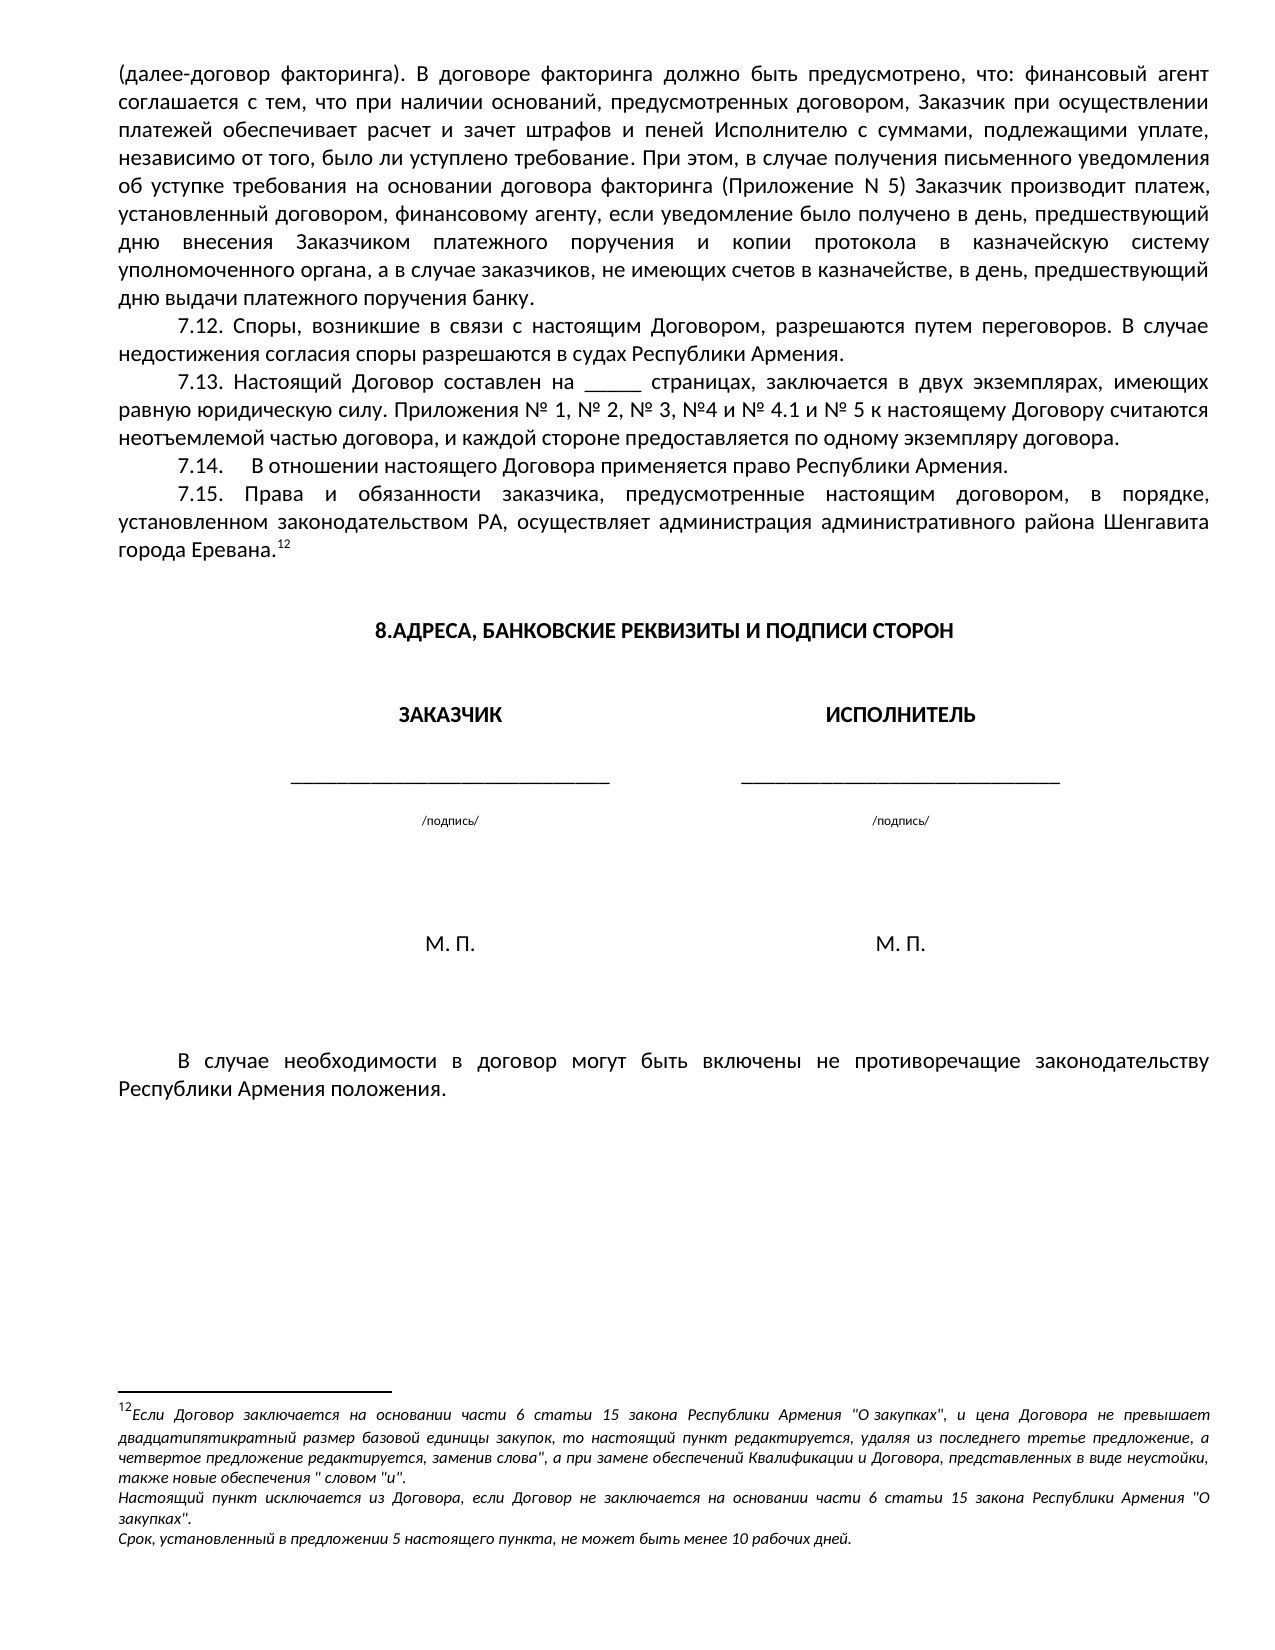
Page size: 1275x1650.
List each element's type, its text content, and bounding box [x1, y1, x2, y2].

text 7.14. В отношении настоящего Договора применяется право Республики Армения. [118, 451, 1211, 479]
table_header ЗАКАЗЧИК ____________________________ /подпись/ М. П. [214, 700, 687, 987]
text В случае необходимости в договор могут быть включены не противоречащие законодательству Республики Армения положения. [118, 1046, 1211, 1102]
text 7.13. Настоящий Договор составлен на _____ страницах, заключается в двух экземплярах, имеющих равную юридическую силу. Приложения № 1, № 2, № 3, №4 и № 4.1 и № 5 к настоящему Договору считаются неотъемлемой частью договора, и каждой стороне предоставляется по одному экземпляру договора. [118, 367, 1211, 451]
text 8.АДРЕСА, БАНКОВСКИЕ РЕКВИЗИТЫ И ПОДПИСИ СТОРОН [118, 616, 1211, 644]
text 7.15. Права и обязанности заказчика, предусмотренные настоящим договором, в порядке, установленном законодательством РА, осуществляет администрация административного района Шенгавита города Еревана. [118, 479, 1211, 563]
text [118, 59, 1211, 311]
text 7.12. Споры, возникшие в связи с настоящим Договором, разрешаются путем переговоров. В случае недостижения согласия споры разрешаются в судах Республики Армения. [118, 311, 1211, 367]
table_header ИСПОЛНИТЕЛЬ ____________________________ /подпись/ М. П. [687, 700, 1115, 987]
